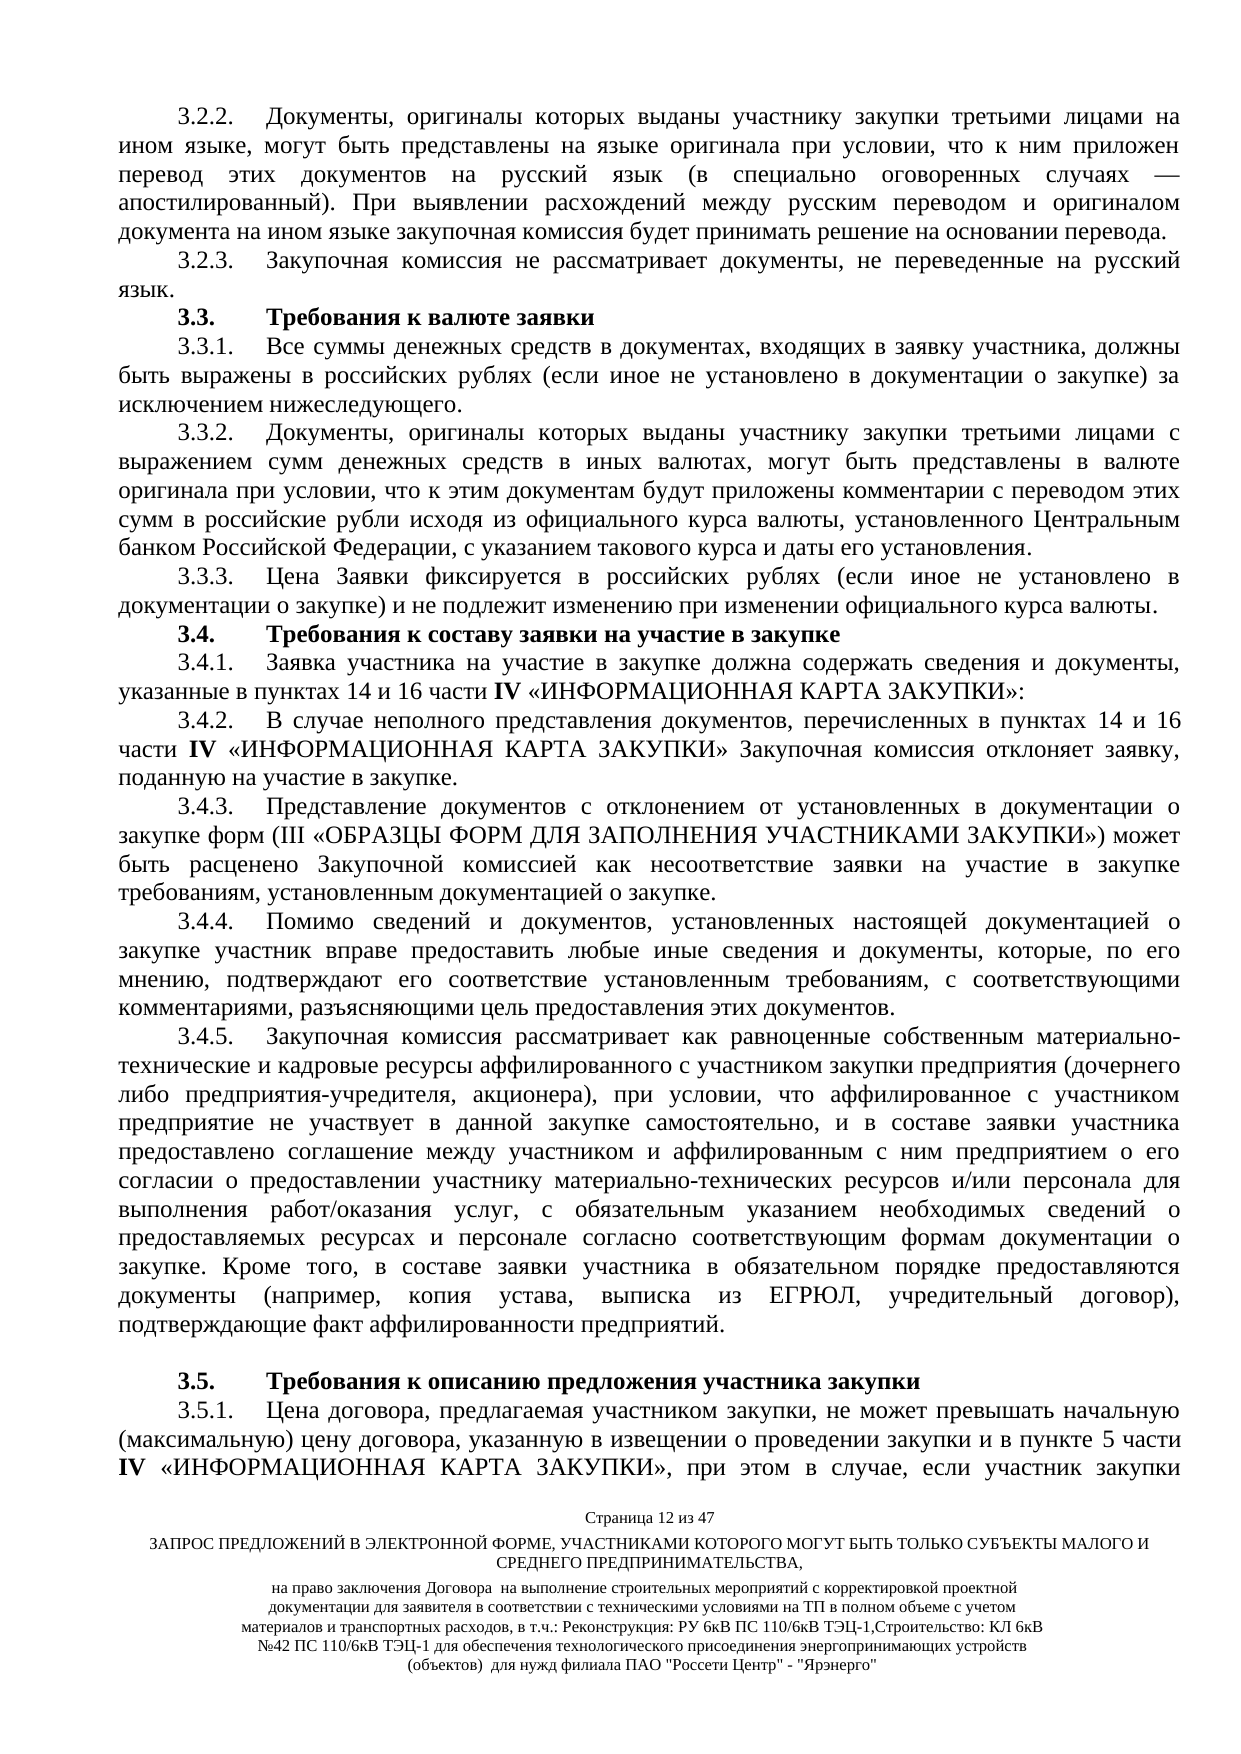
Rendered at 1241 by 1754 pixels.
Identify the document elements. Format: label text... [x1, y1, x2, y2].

subtitle Цена Заявки фиксируется в российских рублях (если иное не установлено в документации о закупке) и не подлежит изменению при изменении официального курса валюты. [118, 561, 1181, 619]
subtitle Требования к валюте заявки [118, 302, 1181, 331]
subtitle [118, 1395, 1181, 1481]
subtitle Помимо сведений и документов, установленных настоящей документацией о закупке участник вправе предоставить любые иные сведения и документы, которые, по его мнению, подтверждают его соответствие установленным требованиям, с соответствующими комментариями, разъясняющими цель предоставления этих документов. [118, 906, 1181, 1021]
subtitle Закупочная комиссия не рассматривает документы, не переведенные на русский язык. [118, 245, 1181, 302]
subtitle Представление документов с отклонением от установленных в документации о закупке форм (III «ОБРАЗЦЫ ФОРМ ДЛЯ ЗАПОЛНЕНИЯ УЧАСТНИКАМИ ЗАКУПКИ») может быть расценено Закупочной комиссией как несоответствие заявки на участие в закупке требованиям, установленным документацией о закупке. [118, 791, 1181, 906]
subtitle Все суммы денежных средств в документах, входящих в заявку участника, должны быть выражены в российских рублях (если иное не установлено в документации о закупке) за исключением нижеследующего. [118, 331, 1181, 417]
subtitle Документы, оригиналы которых выданы участнику закупки третьими лицами с выражением сумм денежных средств в иных валютах, могут быть представлены в валюте оригинала при условии, что к этим документам будут приложены комментарии с переводом этих сумм в российские рубли исходя из официального курса валюты, установленного Центральным банком Российской Федерации, с указанием такового курса и даты его установления. [118, 417, 1181, 561]
subtitle В случае неполного представления документов, перечисленных в пунктах 14 и 16 части IV «ИНФОРМАЦИОННАЯ КАРТА ЗАКУПКИ» Закупочная комиссия отклоняет заявку, поданную на участие в закупке. [118, 705, 1181, 791]
subtitle Требования к составу заявки на участие в закупке [118, 619, 1181, 647]
subtitle Заявка участника на участие в закупке должна содержать сведения и документы, указанные в пунктах 14 и 16 части IV «ИНФОРМАЦИОННАЯ КАРТА ЗАКУПКИ»: [118, 647, 1181, 705]
subtitle Требования к описанию предложения участника закупки [118, 1366, 1181, 1395]
subtitle Документы, оригиналы которых выданы участнику закупки третьими лицами на ином языке, могут быть представлены на языке оригинала при условии, что к ним приложен перевод этих документов на русский язык (в специально оговоренных случаях — апостилированный). При выявлении расхождений между русским переводом и оригиналом документа на ином языке закупочная комиссия будет принимать решение на основании перевода. [118, 101, 1181, 245]
subtitle Закупочная комиссия рассматривает как равноценные собственным материально-технические и кадровые ресурсы аффилированного с участником закупки предприятия (дочернего либо предприятия-учредителя, акционера), при условии, что аффилированное с участником предприятие не участвует в данной закупке самостоятельно, и в составе заявки участника предоставлено соглашение между участником и аффилированным с ним предприятием о его согласии о предоставлении участнику материально-технических ресурсов и/или персонала для выполнения работ/оказания услуг, с обязательным указанием необходимых сведений о предоставляемых ресурсах и персонале согласно соответствующим формам документации о закупке. Кроме того, в составе заявки участника в обязательном порядке предоставляются документы (например, копия устава, выписка из ЕГРЮЛ, учредительный договор), подтверждающие факт аффилированности предприятий. [118, 1021, 1181, 1337]
